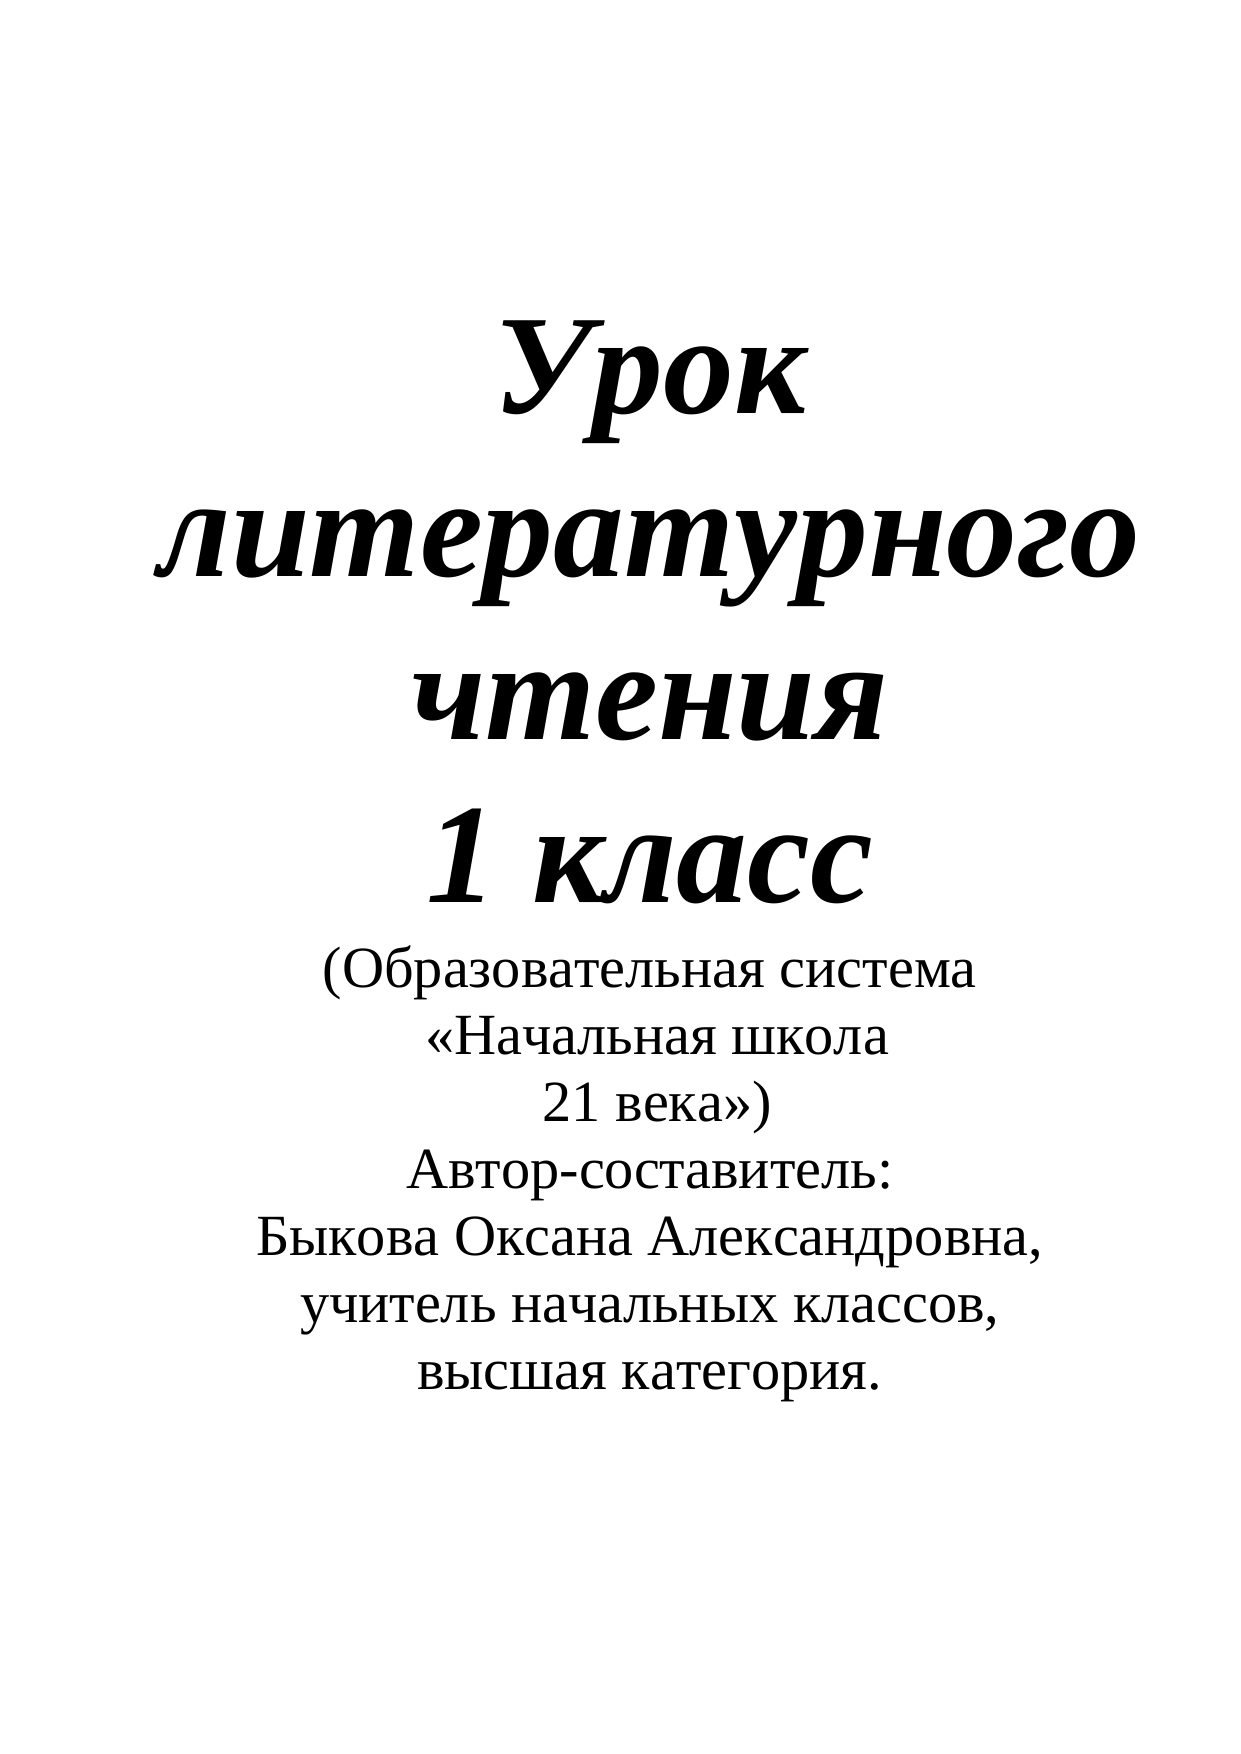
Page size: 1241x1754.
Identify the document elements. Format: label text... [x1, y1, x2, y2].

text (Образовательная система [148, 933, 1152, 1000]
text «Начальная школа [148, 1000, 1152, 1067]
text Урок литературного чтения [148, 281, 1152, 770]
text Автор-составитель: [148, 1134, 1152, 1201]
text 1 класс [148, 770, 1152, 933]
text высшая категория. [148, 1335, 1152, 1402]
text 21 века») [148, 1067, 1152, 1134]
text Быкова Оксана Александровна, [148, 1201, 1152, 1268]
text учитель начальных классов, [148, 1268, 1152, 1335]
